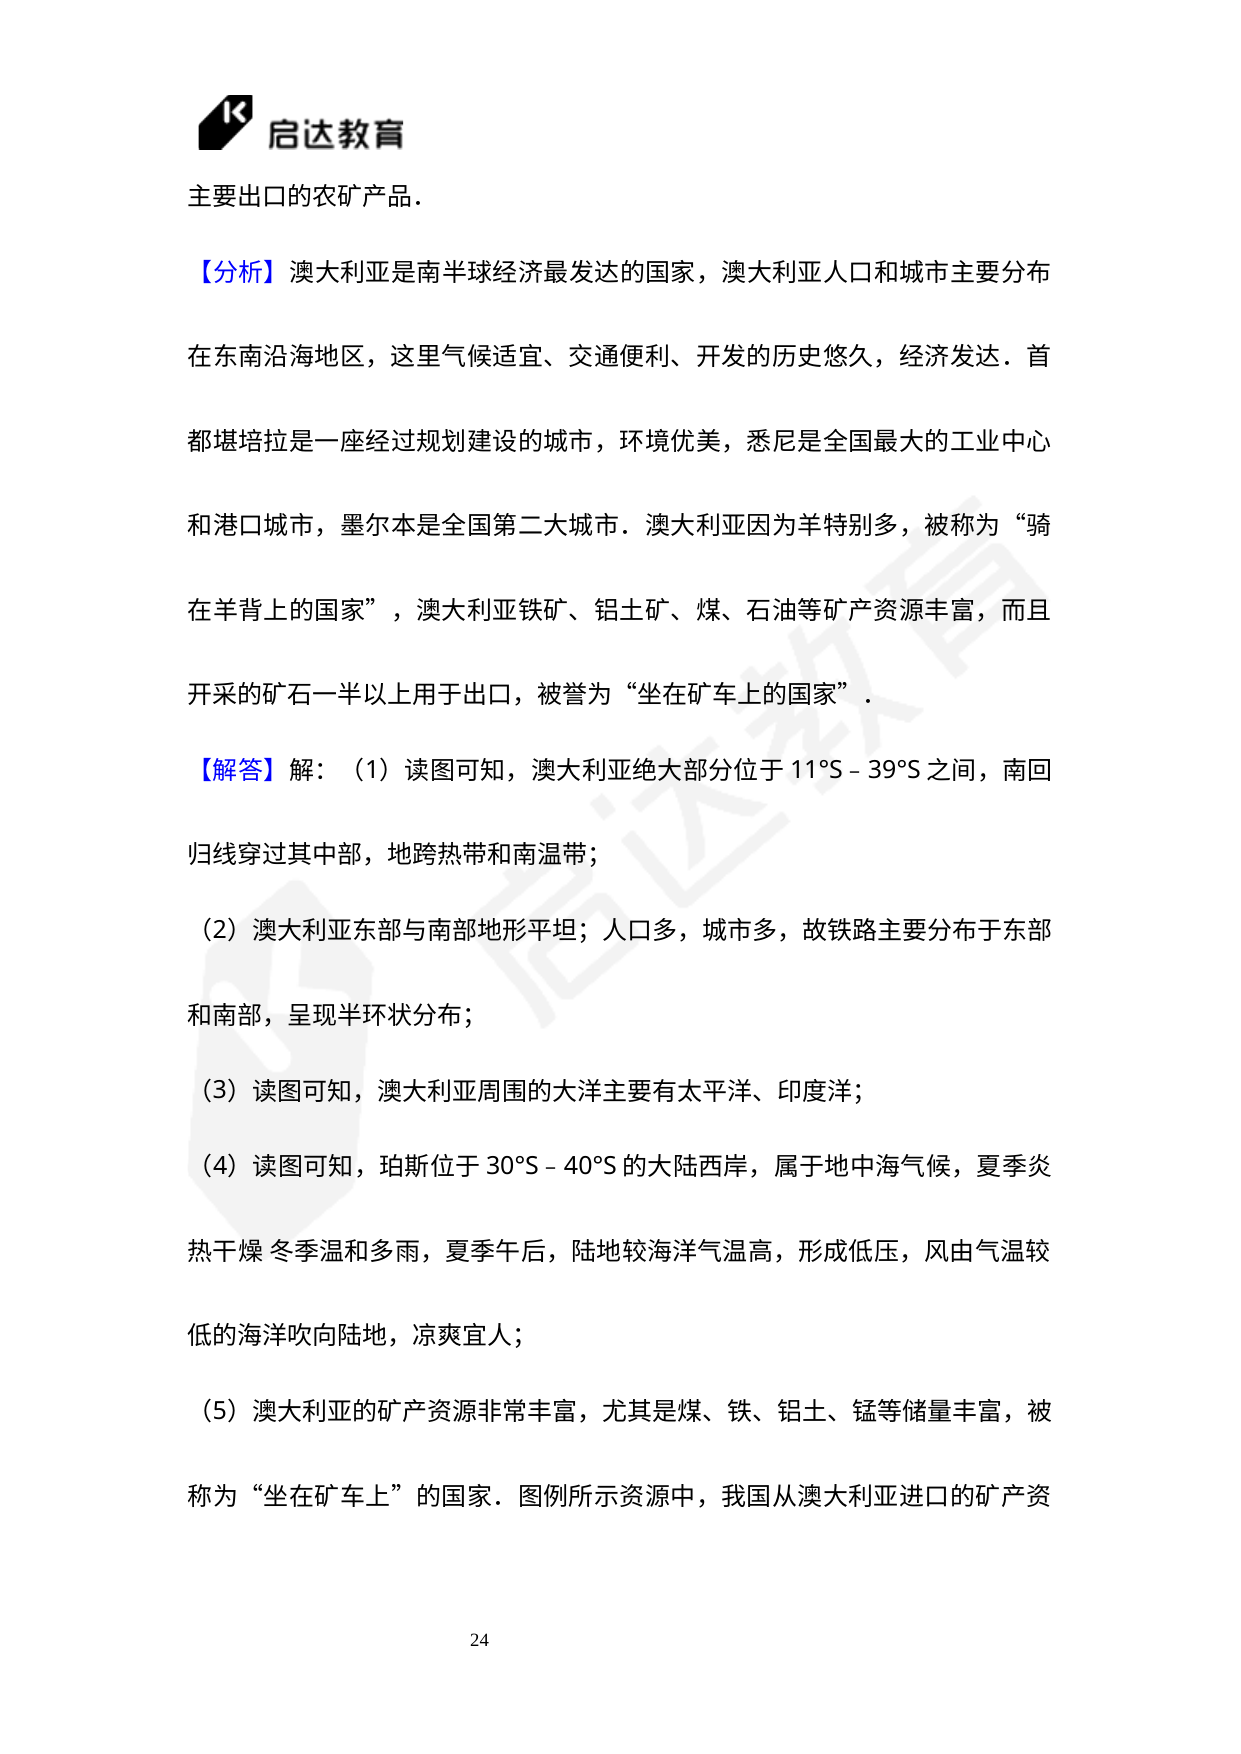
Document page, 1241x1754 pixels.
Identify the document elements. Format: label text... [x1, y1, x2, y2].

text （2）澳大利亚东部与南部地形平坦；人口多，城市多，故铁路主要分布于东部和南部，呈现半环状分布； [187, 896, 1053, 1046]
text 【分析】澳大利亚是南半球经济最发达的国家，澳大利亚人口和城市主要分布在东南沿海地区，这里气候适宜、交通便利、开发的历史悠久，经济发达．首都堪培拉是一座经过规划建设的城市，环境优美，悉尼是全国最大的工业中心和港口城市，墨尔本是全国第二大城市．澳大利亚因为羊特别多，被称为“骑在羊背上的国家”，澳大利亚铁矿、铝土矿、煤、石油等矿产资源丰富，而且开采的矿石一半以上用于出口，被誉为“坐在矿车上的国家”． [187, 238, 1053, 725]
picture [198, 95, 404, 150]
text 【解答】解：（1）读图可知，澳大利亚绝大部分位于11°S﹣39°S之间，南回归线穿过其中部，地跨热带和南温带； [187, 736, 1053, 886]
text 【考点】澳大利亚的陆地特点、国家和城市；澳大利亚的气候特征；澳大利亚主要出口的农矿产品． [187, 162, 1053, 227]
text （4）读图可知，珀斯位于30°S﹣40°S的大陆西岸，属于地中海气候，夏季炎热干燥 冬季温和多雨，夏季午后，陆地较海洋气温高，形成低压，风由气温较低的海洋吹向陆地，凉爽宜人； [187, 1132, 1053, 1366]
text （5）澳大利亚的矿产资源非常丰富，尤其是煤、铁、铝土、锰等储量丰富，被称为“坐在矿车上”的国家．图例所示资源中，我国从澳大利亚进口的矿产资源主要是铁矿，主要依靠海洋运输． [187, 1377, 1053, 1527]
text （3）读图可知，澳大利亚周围的大洋主要有太平洋、印度洋； [187, 1057, 1053, 1122]
